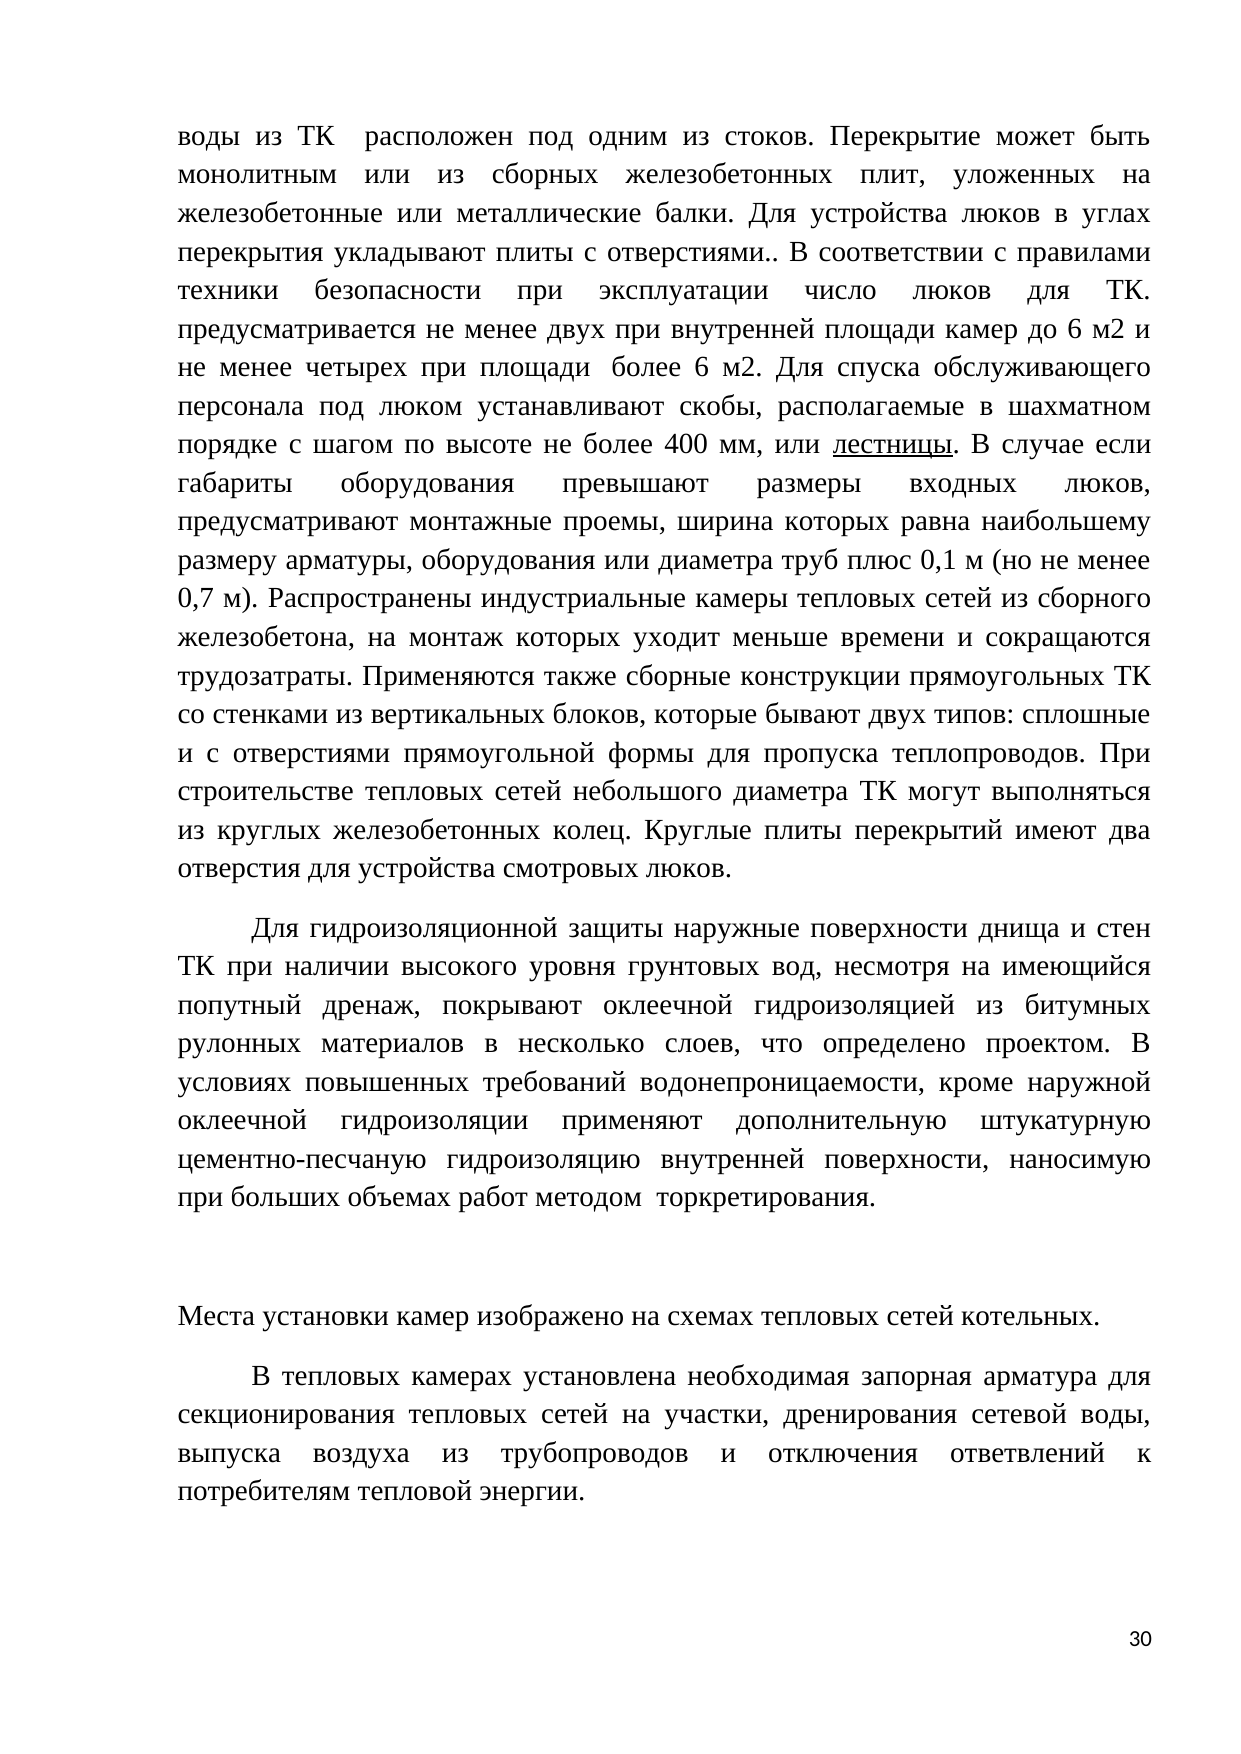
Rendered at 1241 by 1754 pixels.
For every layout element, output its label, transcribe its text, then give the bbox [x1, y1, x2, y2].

text В тепловых камерах установлена необходимая запорная арматура для секционирования тепловых сетей на участки, дренирования сетевой воды, выпуска воздуха из трубопроводов и отключения ответвлений к потребителям тепловой энергии. [177, 1358, 1152, 1507]
text Места установки камер изображено на схемах тепловых сетей котельных. [177, 1298, 1152, 1332]
text Для гидроизоляционной защиты наружные поверхности днища и стен ТК при наличии высокого уровня грунтовых вод, несмотря на имеющийся попутный дренаж, покрывают оклеечной гидроизоляцией из битумных рулонных материалов в несколько слоев, что определено проектом. В условиях повышенных требований водонепроницаемости, кроме наружной оклеечной гидроизоляции применяют дополнительную штукатурную цементно-песчаную гидроизоляцию внутренней поверхности, наносимую при больших объемах работ методом торкретирования. [177, 910, 1152, 1213]
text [177, 118, 1152, 884]
